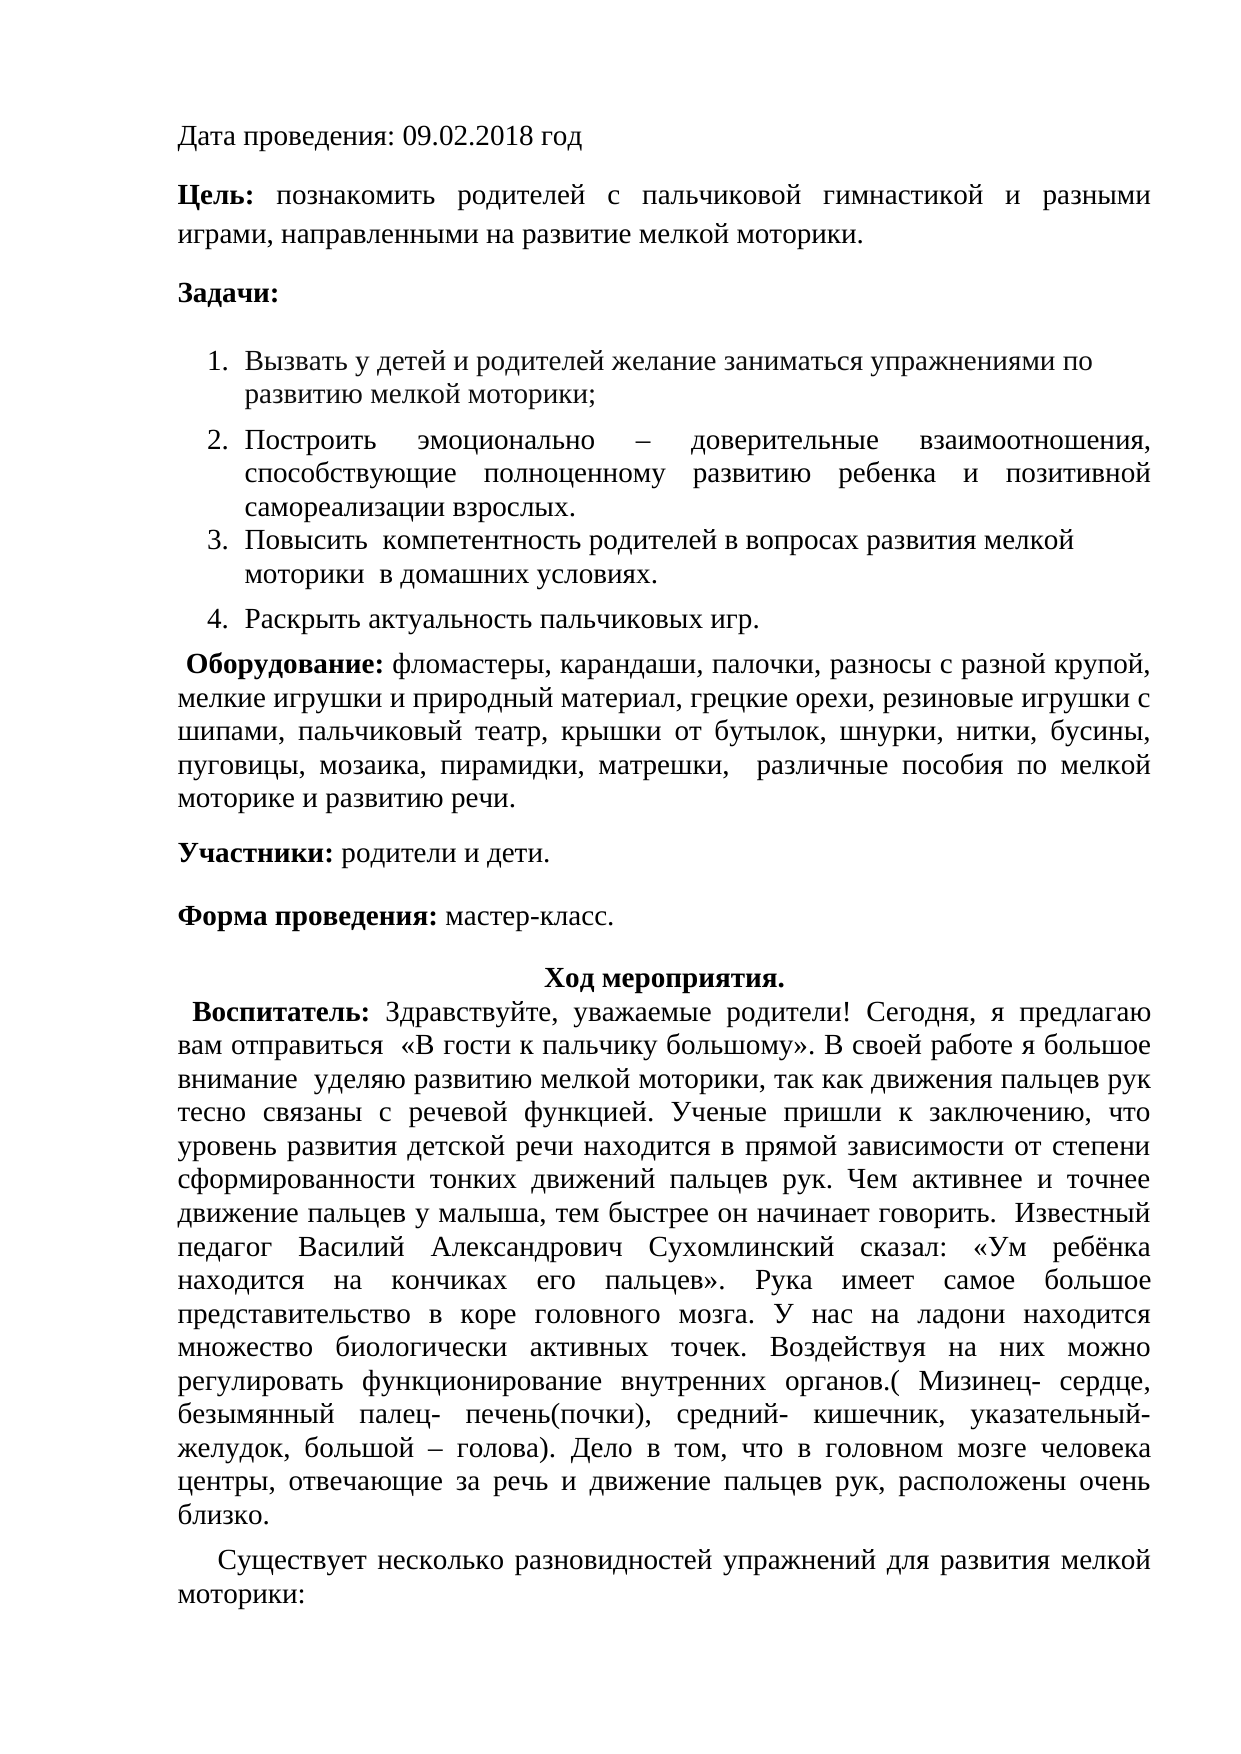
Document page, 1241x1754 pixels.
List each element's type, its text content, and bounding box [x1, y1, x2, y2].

text Задачи: [177, 275, 1152, 309]
text Цель: познакомить родителей с пальчиковой гимнастикой и разными играми, направленными на развитие мелкой моторики. [177, 177, 1152, 249]
text Участники: родители и дети. [177, 835, 1152, 868]
text Ход мероприятия. [177, 960, 1152, 994]
list Повысить компетентность родителей в вопросах развития мелкой моторики в домашних условиях. [207, 522, 1152, 589]
text Дата проведения: 09.02.2018 год [177, 118, 1152, 152]
list Построить эмоционально – доверительные взаимоотношения, способствующие полноценному развитию ребенка и позитивной самореализации взрослых. [207, 422, 1152, 522]
text Существует несколько разновидностей упражнений для развития мелкой моторики: [177, 1542, 1152, 1609]
text Оборудование: фломастеры, карандаши, палочки, разносы с разной крупой, мелкие игрушки и природный материал, грецкие орехи, резиновые игрушки с шипами, пальчиковый театр, крышки от бутылок, шнурки, нитки, бусины, пуговицы, мозаика, пирамидки, матрешки, различные пособия по мелкой моторике и развитию речи. [177, 646, 1152, 814]
text Воспитатель: Здравствуйте, уважаемые родители! Сегодня, я предлагаю вам отправиться «В гости к пальчику большому». В своей работе я большое внимание уделяю развитию мелкой моторики, так как движения пальцев рук тесно связаны с речевой функцией. Ученые пришли к заключению, что уровень развития детской речи находится в прямой зависимости от степени сформированности тонких движений пальцев рук. Чем активнее и точнее движение пальцев у малыша, тем быстрее он начинает говорить. Известный педагог Василий Александрович Сухомлинский сказал: «Ум ребёнка находится на кончиках его пальцев». Рука имеет самое большое представительство в коре головного мозга. У нас на ладони находится множество биологически активных точек. Воздействуя на них можно регулировать функционирование внутренних органов.( Мизинец- сердце, безымянный палец- печень(почки), средний- кишечник, указательный- желудок, большой – голова). Дело в том, что в головном мозге человека центры, отвечающие за речь и движение пальцев рук, расположены очень близко. [177, 994, 1152, 1531]
list Вызвать у детей и родителей желание заниматься упражнениями по развитию мелкой моторики; [207, 343, 1152, 410]
text Форма проведения: мастер-класс. [177, 898, 1152, 931]
list Раскрыть актуальность пальчиковых игр. [207, 601, 1152, 635]
